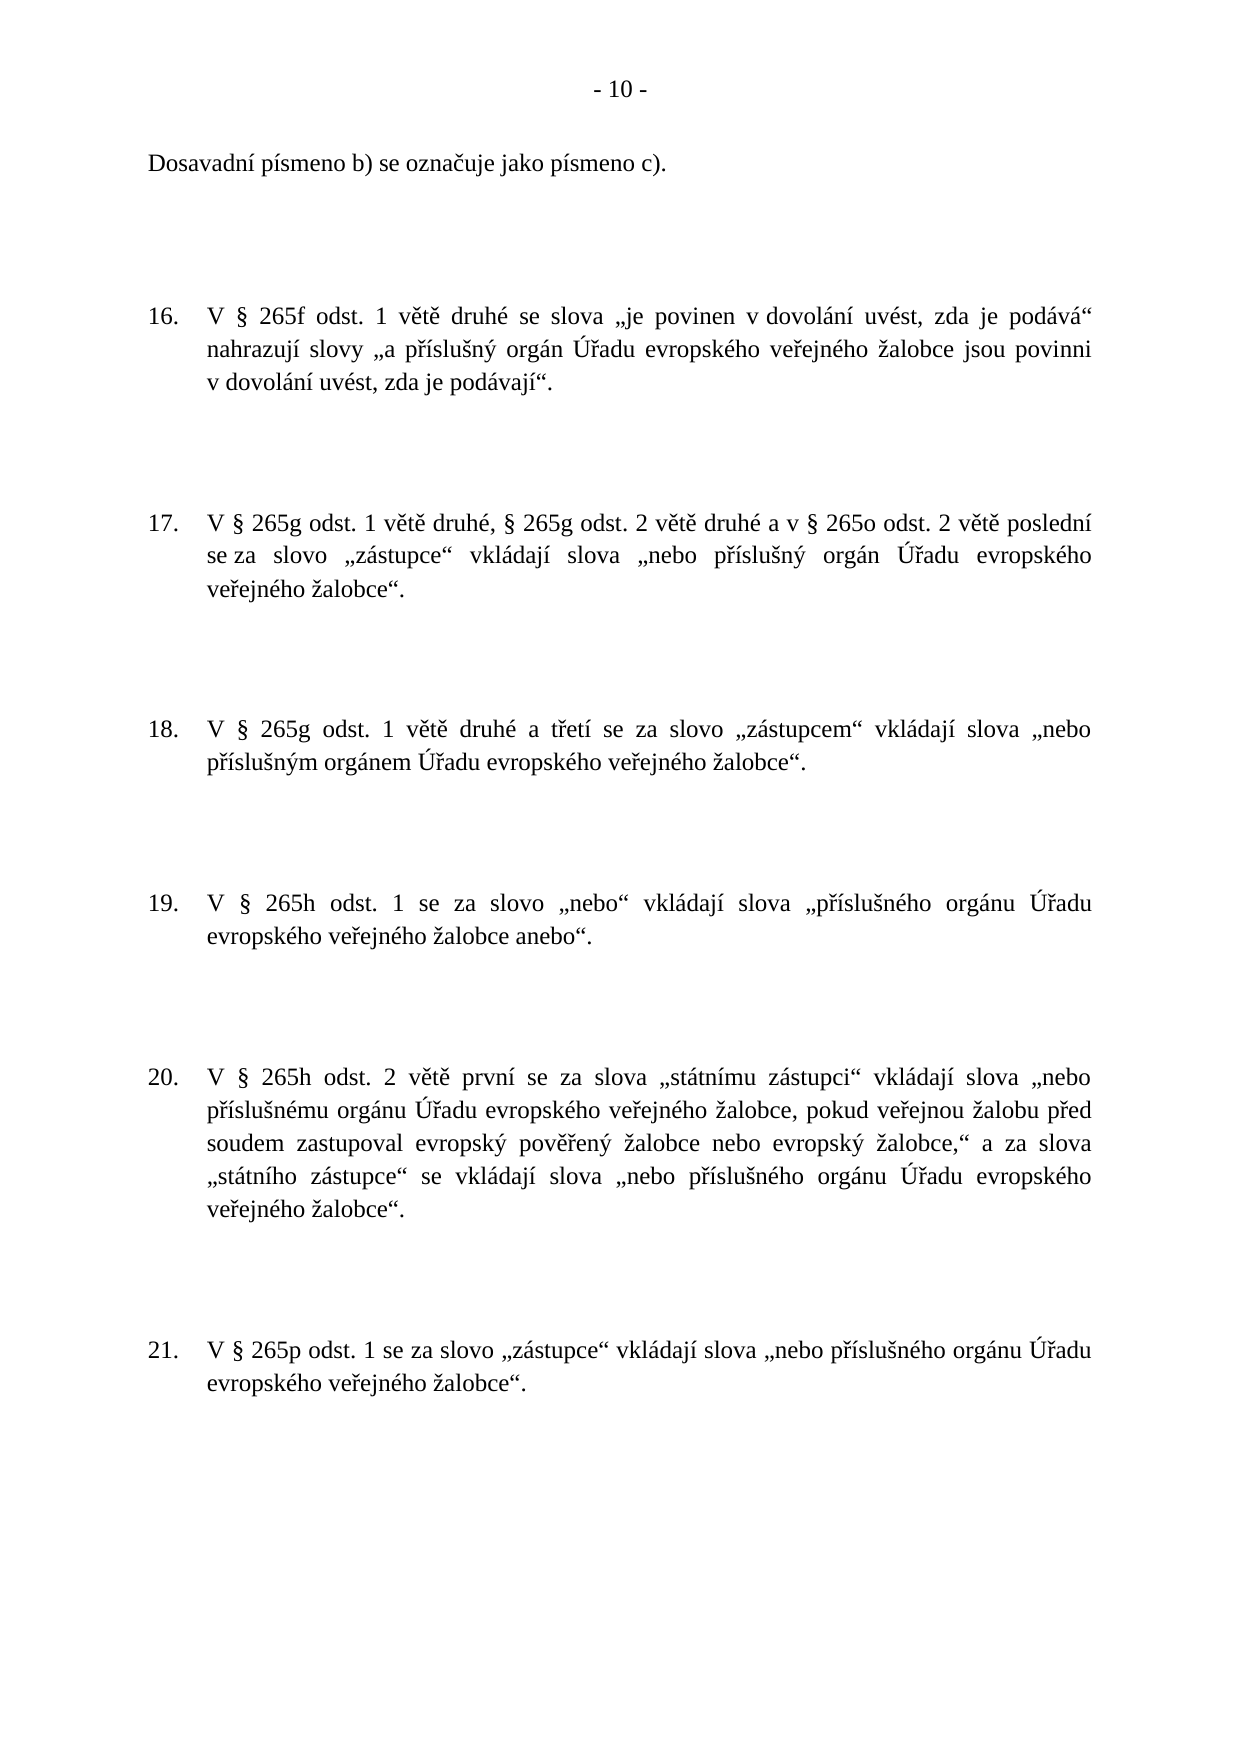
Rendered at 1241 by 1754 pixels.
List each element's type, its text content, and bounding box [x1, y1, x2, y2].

text Dosavadní písmeno b) se označuje jako písmeno c). [148, 148, 1093, 176]
list V § 265h odst. 2 větě první se za slova „státnímu zástupci“ vkládají slova „nebo příslušnému orgánu Úřadu evropského veřejného žalobce, pokud veřejnou žalobu před soudem zastupoval evropský pověřený žalobce nebo evropský žalobce,“ a za slova „státního zástupce“ se vkládají slova „nebo příslušného orgánu Úřadu evropského veřejného žalobce“. [148, 1062, 1093, 1223]
list V § 265g odst. 1 větě druhé, § 265g odst. 2 větě druhé a v § 265o odst. 2 větě poslední se za slovo „zástupce“ vkládají slova „nebo příslušný orgán Úřadu evropského veřejného žalobce“. [148, 508, 1093, 602]
list V § 265p odst. 1 se za slovo „zástupce“ vkládají slova „nebo příslušného orgánu Úřadu evropského veřejného žalobce“. [148, 1335, 1093, 1396]
list V § 265h odst. 1 se za slovo „nebo“ vkládají slova „příslušného orgánu Úřadu evropského veřejného žalobce anebo“. [148, 888, 1093, 950]
list V § 265g odst. 1 větě druhé a třetí se za slovo „zástupcem“ vkládají slova „nebo příslušným orgánem Úřadu evropského veřejného žalobce“. [148, 714, 1093, 776]
list V § 265f odst. 1 větě druhé se slova „je povinen v dovolání uvést, zda je podává“ nahrazují slovy „a příslušný orgán Úřadu evropského veřejného žalobce jsou povinni v dovolání uvést, zda je podávají“. [148, 301, 1093, 396]
